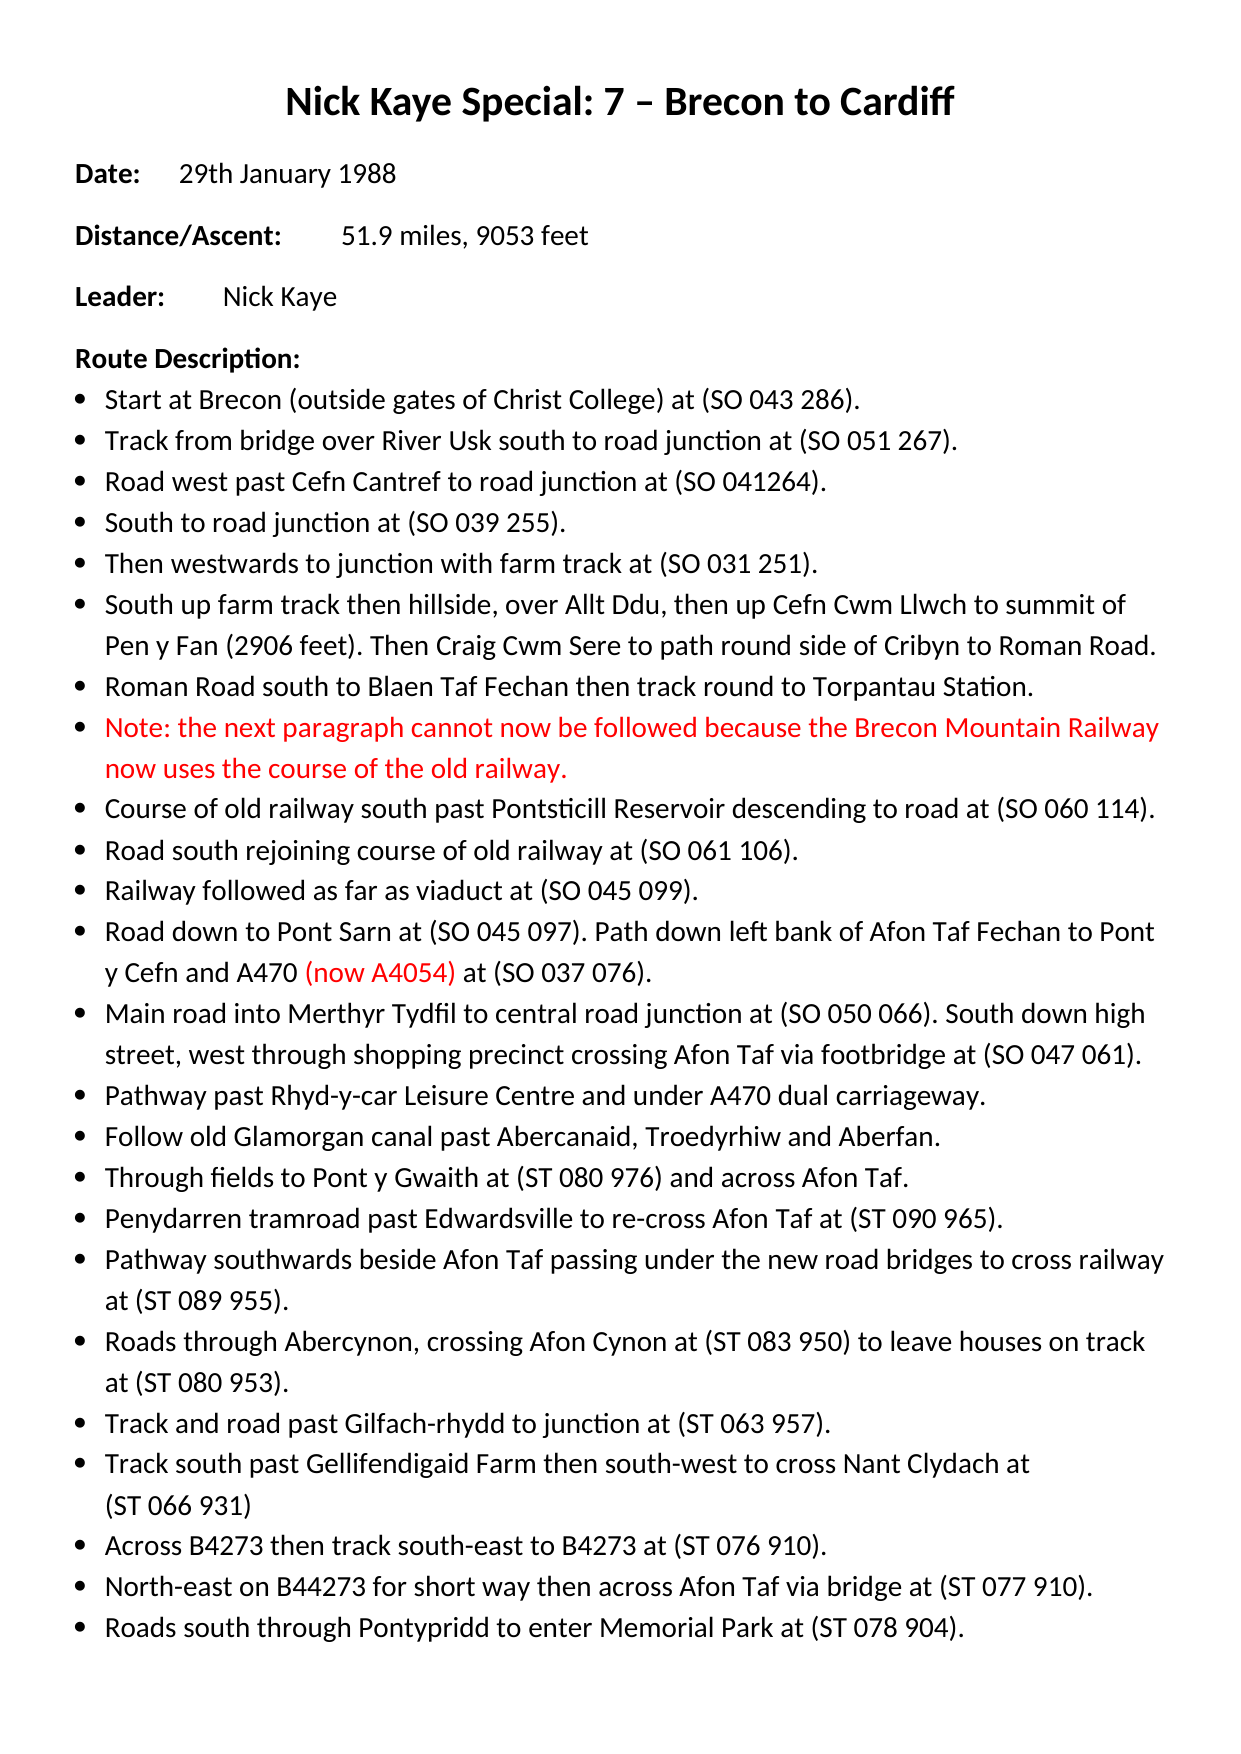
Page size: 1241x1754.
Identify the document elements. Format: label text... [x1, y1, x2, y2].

list Track south past Gellifendigaid Farm then south-west to cross Nant Clydach at (ST 066 931) [75, 1446, 1165, 1522]
subtitle Nick Kaye Special: 7 – Brecon to Cardiff [75, 75, 1165, 126]
list Across B4273 then track south-east to B4273 at (ST 076 910). [75, 1527, 1165, 1563]
list South to road junction at (SO 039 255). [75, 504, 1165, 540]
list North-east on B44273 for short way then across Afon Taf via bridge at (ST 077 910). [75, 1568, 1165, 1604]
list Roman Road south to Blaen Taf Fechan then track round to Torpantau Station. [75, 668, 1165, 703]
list Road down to Pont Sarn at (SO 045 097). Path down left bank of Afon Taf Fechan to Pont y Cefn and A470 (now A4054) at (SO 037 076). [75, 913, 1165, 990]
list Pathway southwards beside Afon Taf passing under the new road bridges to cross railway at (ST 089 955). [75, 1241, 1165, 1317]
list Roads through Abercynon, crossing Afon Cynon at (ST 083 950) to leave houses on track at (ST 080 953). [75, 1323, 1165, 1399]
list Note: the next paragraph cannot now be followed because the Brecon Mountain Railway now uses the course of the old railway. [75, 709, 1165, 785]
list Through fields to Pont y Gwaith at (ST 080 976) and across Afon Taf. [75, 1159, 1165, 1195]
list Road west past Cefn Cantref to road junction at (SO 041264). [75, 463, 1165, 499]
subtitle Distance/Ascent: 51.9 miles, 9053 feet [75, 217, 1165, 252]
list Track from bridge over River Usk south to road junction at (SO 051 267). [75, 422, 1165, 458]
list Then westwards to junction with farm track at (SO 031 251). [75, 545, 1165, 581]
list Railway followed as far as viaduct at (SO 045 099). [75, 872, 1165, 908]
list Start at Brecon (outside gates of Christ College) at (SO 043 286). [75, 381, 1165, 417]
subtitle Date: 29th January 1988 [75, 155, 1165, 191]
list Course of old railway south past Pontsticill Reservoir descending to road at (SO 060 114). [75, 791, 1165, 826]
list Roads south through Pontypridd to enter Memorial Park at (ST 078 904). [75, 1609, 1165, 1645]
subtitle Leader: Nick Kaye [75, 278, 1165, 314]
subtitle Route Description: [75, 340, 1165, 376]
list Track and road past Gilfach-rhydd to junction at (ST 063 957). [75, 1405, 1165, 1440]
list Road south rejoining course of old railway at (SO 061 106). [75, 832, 1165, 867]
list Pathway past Rhyd-y-car Leisure Centre and under A470 dual carriageway. [75, 1077, 1165, 1113]
list Follow old Glamorgan canal past Abercanaid, Troedyrhiw and Aberfan. [75, 1118, 1165, 1154]
list Penydarren tramroad past Edwardsville to re-cross Afon Taf at (ST 090 965). [75, 1200, 1165, 1236]
list South up farm track then hillside, over Allt Ddu, then up Cefn Cwm Llwch to summit of Pen y Fan (2906 feet). Then Craig Cwm Sere to path round side of Cribyn to Roman Road. [75, 586, 1165, 662]
list Main road into Merthyr Tydfil to central road junction at (SO 050 066). South down high street, west through shopping precinct crossing Afon Taf via footbridge at (SO 047 061). [75, 995, 1165, 1072]
